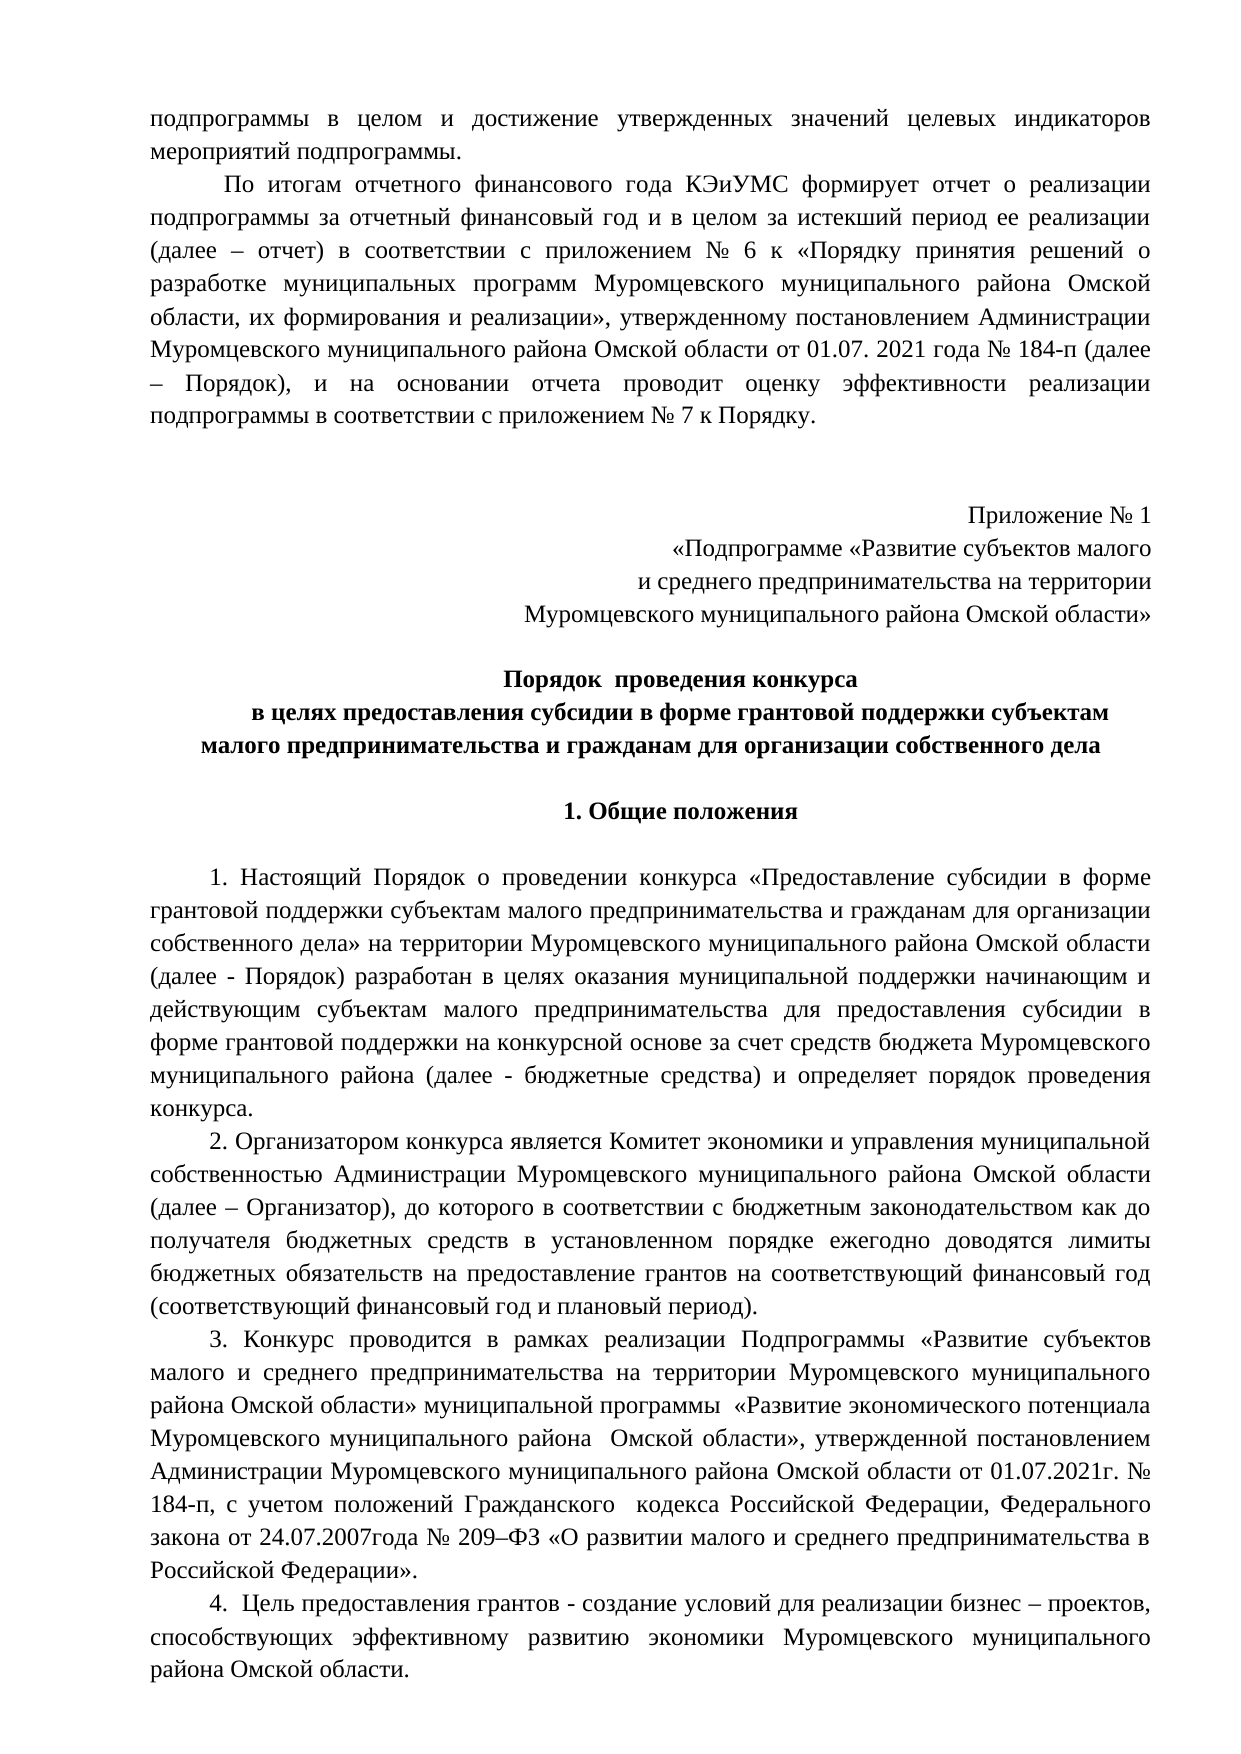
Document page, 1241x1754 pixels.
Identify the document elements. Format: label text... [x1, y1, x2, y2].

text 4. Цель предоставления грантов - создание условий для реализации бизнес – проектов, способствующих эффективному развитию экономики Муромцевского муниципального района Омской области. [150, 1588, 1152, 1683]
text 3. Конкурс проводится в рамках реализации Подпрограммы «Развитие субъектов малого и среднего предпринимательства на территории Муромцевского муниципального района Омской области» муниципальной программы «Развитие экономического потенциала Муромцевского муниципального района Омской области», утвержденной постановлением Администрации Муромцевского муниципального района Омской области от 01.07.2021г. № 184-п, с учетом положений Гражданского кодекса Российской Федерации, Федерального закона от 24.07.2007года № 209–ФЗ «О развитии малого и среднего предпринимательства в Российской Федерации». [150, 1324, 1152, 1584]
text Муромцевского муниципального района Омской области» [150, 599, 1152, 627]
text 1. Общие положения [150, 796, 1152, 825]
text и среднего предпринимательства на территории [150, 566, 1152, 594]
text Приложение № 1 [150, 500, 1152, 528]
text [150, 103, 1152, 165]
text 1. Настоящий Порядок о проведении конкурса «Предоставление субсидии в форме грантовой поддержки субъектам малого предпринимательства и гражданам для организации собственного дела» на территории Муромцевского муниципального района Омской области (далее - Порядок) разработан в целях оказания муниципальной поддержки начинающим и действующим субъектам малого предпринимательства для предоставления субсидии в форме грантовой поддержки на конкурсной основе за счет средств бюджета Муромцевского муниципального района (далее - бюджетные средства) и определяет порядок проведения конкурса. [150, 862, 1152, 1122]
text «Подпрограмме «Развитие субъектов малого [150, 533, 1152, 561]
text 2. Организатором конкурса является Комитет экономики и управления муниципальной собственностью Администрации Муромцевского муниципального района Омской области (далее – Организатор), до которого в соответствии с бюджетным законодательством как до получателя бюджетных средств в установленном порядке ежегодно доводятся лимиты бюджетных обязательств на предоставление грантов на соответствующий финансовый год (соответствующий финансовый год и плановый период). [150, 1126, 1152, 1320]
text Порядок проведения конкурса [150, 664, 1152, 693]
text По итогам отчетного финансового года КЭиУМС формирует отчет о реализации подпрограммы за отчетный финансовый год и в целом за истекший период ее реализации (далее – отчет) в соответствии с приложением № 6 к «Порядку принятия решений о разработке муниципальных программ Муромцевского муниципального района Омской области, их формирования и реализации», утвержденному постановлением Администрации Муромцевского муниципального района Омской области от 01.07. 2021 года № 184-п (далее – Порядок), и на основании отчета проводит оценку эффективности реализации подпрограммы в соответствии с приложением № 7 к Порядку. [150, 169, 1152, 429]
text в целях предоставления субсидии в форме грантовой поддержки субъектам малого предпринимательства и гражданам для организации собственного дела [150, 697, 1152, 759]
